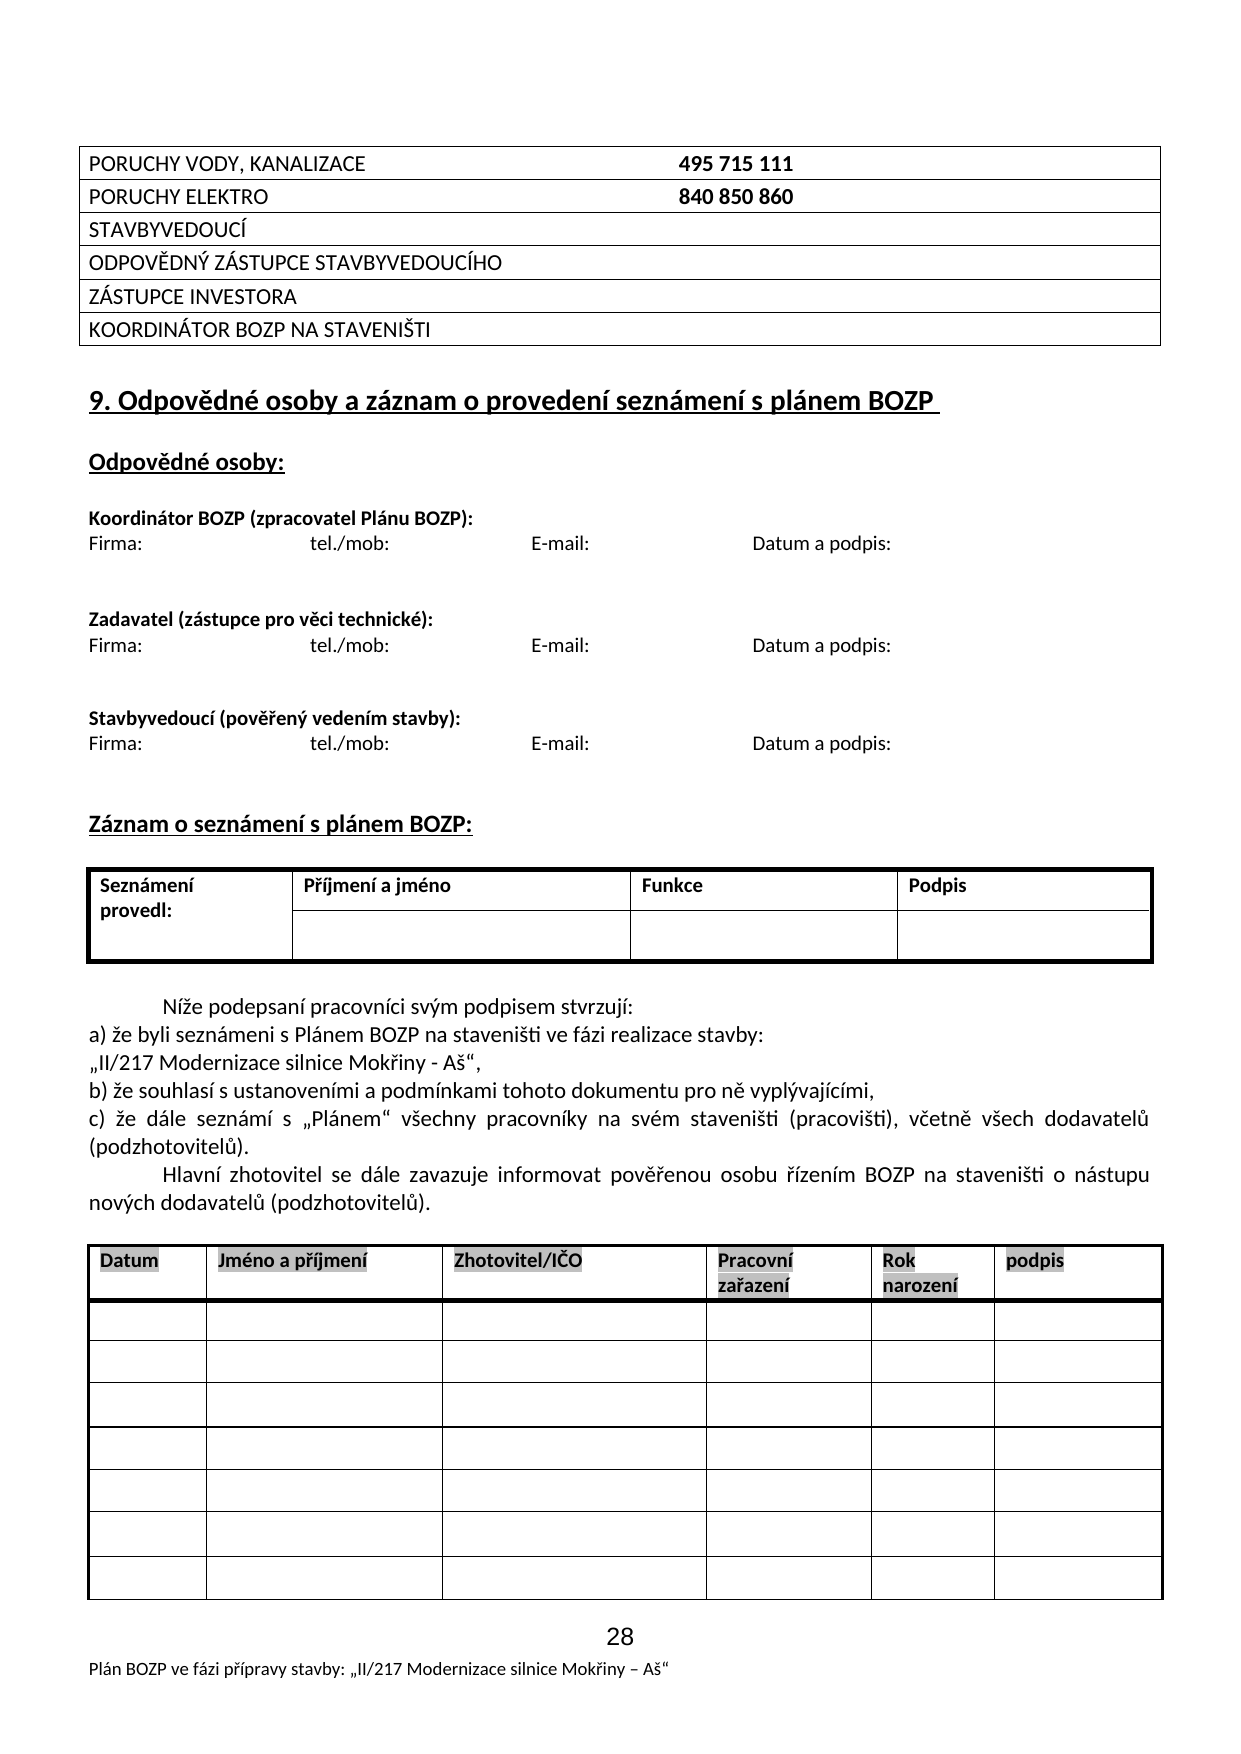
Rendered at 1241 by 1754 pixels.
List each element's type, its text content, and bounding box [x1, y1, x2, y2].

table_header Funkce [631, 872, 897, 910]
table_cell [207, 1470, 442, 1511]
table_cell [207, 1428, 442, 1468]
table_header Rok narození [872, 1247, 994, 1298]
table_cell [443, 1557, 706, 1598]
table_cell [207, 1557, 442, 1598]
text Záznam o seznámení s plánem BOZP: [89, 809, 1152, 839]
text Zadavatel (zástupce pro věci technické): [89, 606, 1152, 632]
table_header Pracovní zařazení [707, 1247, 871, 1298]
table_cell [90, 1557, 206, 1598]
text STAVBYVEDOUCÍ [80, 213, 1160, 245]
text Firma: tel./mob: E-mail: Datum a podpis: [89, 731, 1152, 756]
table_cell [872, 1428, 994, 1468]
table_header Seznámení provedl: [91, 872, 292, 959]
text Firma: tel./mob: E-mail: Datum a podpis: [89, 632, 1152, 657]
table_cell [90, 1383, 206, 1426]
table_header podpis [995, 1247, 1161, 1298]
table_cell [90, 1303, 206, 1340]
table_cell [293, 911, 630, 959]
table_cell [995, 1383, 1161, 1426]
table_cell [707, 1512, 871, 1556]
table_cell [443, 1341, 706, 1382]
table_cell [90, 1341, 206, 1382]
table_cell [443, 1383, 706, 1426]
table_header Jméno a příjmení [207, 1247, 442, 1298]
text Níže podepsaní pracovníci svým podpisem stvrzují: [89, 992, 1152, 1020]
table_cell [90, 1512, 206, 1556]
text 9. Odpovědné osoby a záznam o provedení seznámení s plánem BOZP [89, 382, 1152, 417]
table_header Podpis [898, 872, 1150, 910]
text a) že byli seznámeni s Plánem BOZP na staveništi ve fázi realizace stavby: [89, 1020, 1152, 1048]
table_cell [995, 1428, 1161, 1468]
table_cell [90, 1428, 206, 1468]
table_cell [707, 1470, 871, 1511]
table_cell [707, 1557, 871, 1598]
table_cell [707, 1303, 871, 1340]
table_cell [995, 1557, 1161, 1598]
table_cell [872, 1303, 994, 1340]
text PORUCHY VODY, KANALIZACE 495 715 111 [80, 147, 1160, 179]
table_cell [443, 1428, 706, 1468]
table_cell [443, 1303, 706, 1340]
table_cell [90, 1470, 206, 1511]
text Stavbyvedoucí (pověřený vedením stavby): [89, 705, 1152, 731]
table_cell [995, 1470, 1161, 1511]
text „II/217 Modernizace silnice Mokřiny - Aš“, [89, 1048, 1152, 1076]
text KOORDINÁTOR BOZP NA STAVENIŠTI [80, 313, 1160, 345]
table_cell [207, 1341, 442, 1382]
table_cell [443, 1512, 706, 1556]
table_cell [707, 1383, 871, 1426]
text PORUCHY ELEKTRO 840 850 860 [80, 180, 1160, 212]
table_cell [872, 1557, 994, 1598]
table_cell [631, 911, 897, 959]
table_cell [872, 1512, 994, 1556]
table_cell [707, 1341, 871, 1382]
table_cell [872, 1470, 994, 1511]
table_cell [872, 1341, 994, 1382]
table_cell [443, 1470, 706, 1511]
text ZÁSTUPCE INVESTORA [80, 280, 1160, 312]
table_cell [207, 1383, 442, 1426]
table_cell [207, 1303, 442, 1340]
table_cell [995, 1341, 1161, 1382]
table_cell [707, 1428, 871, 1468]
text b) že souhlasí s ustanoveními a podmínkami tohoto dokumentu pro ně vyplývajícími, [89, 1076, 1152, 1104]
table_header Datum [90, 1247, 206, 1298]
text Odpovědné osoby: [89, 446, 1152, 477]
table_cell [898, 910, 1150, 959]
text Firma: tel./mob: E-mail: Datum a podpis: [89, 530, 1152, 556]
table_cell [995, 1512, 1161, 1556]
table_header Příjmení a jméno [293, 872, 630, 910]
text c) že dále seznámí s „Plánem“ všechny pracovníky na svém staveništi (pracovišti), včetně všech dodavatelů (podzhotovitelů). [89, 1104, 1152, 1160]
text ODPOVĚDNÝ ZÁSTUPCE STAVBYVEDOUCÍHO [80, 246, 1160, 279]
text Hlavní zhotovitel se dále zavazuje informovat pověřenou osobu řízením BOZP na staveništi o nástupu nových dodavatelů (podzhotovitelů). [89, 1160, 1152, 1216]
table_cell [995, 1303, 1161, 1340]
table_header Zhotovitel/IČO [443, 1247, 706, 1298]
table_cell [872, 1383, 994, 1426]
table_cell [207, 1512, 442, 1556]
text Koordinátor BOZP (zpracovatel Plánu BOZP): [89, 505, 1152, 530]
